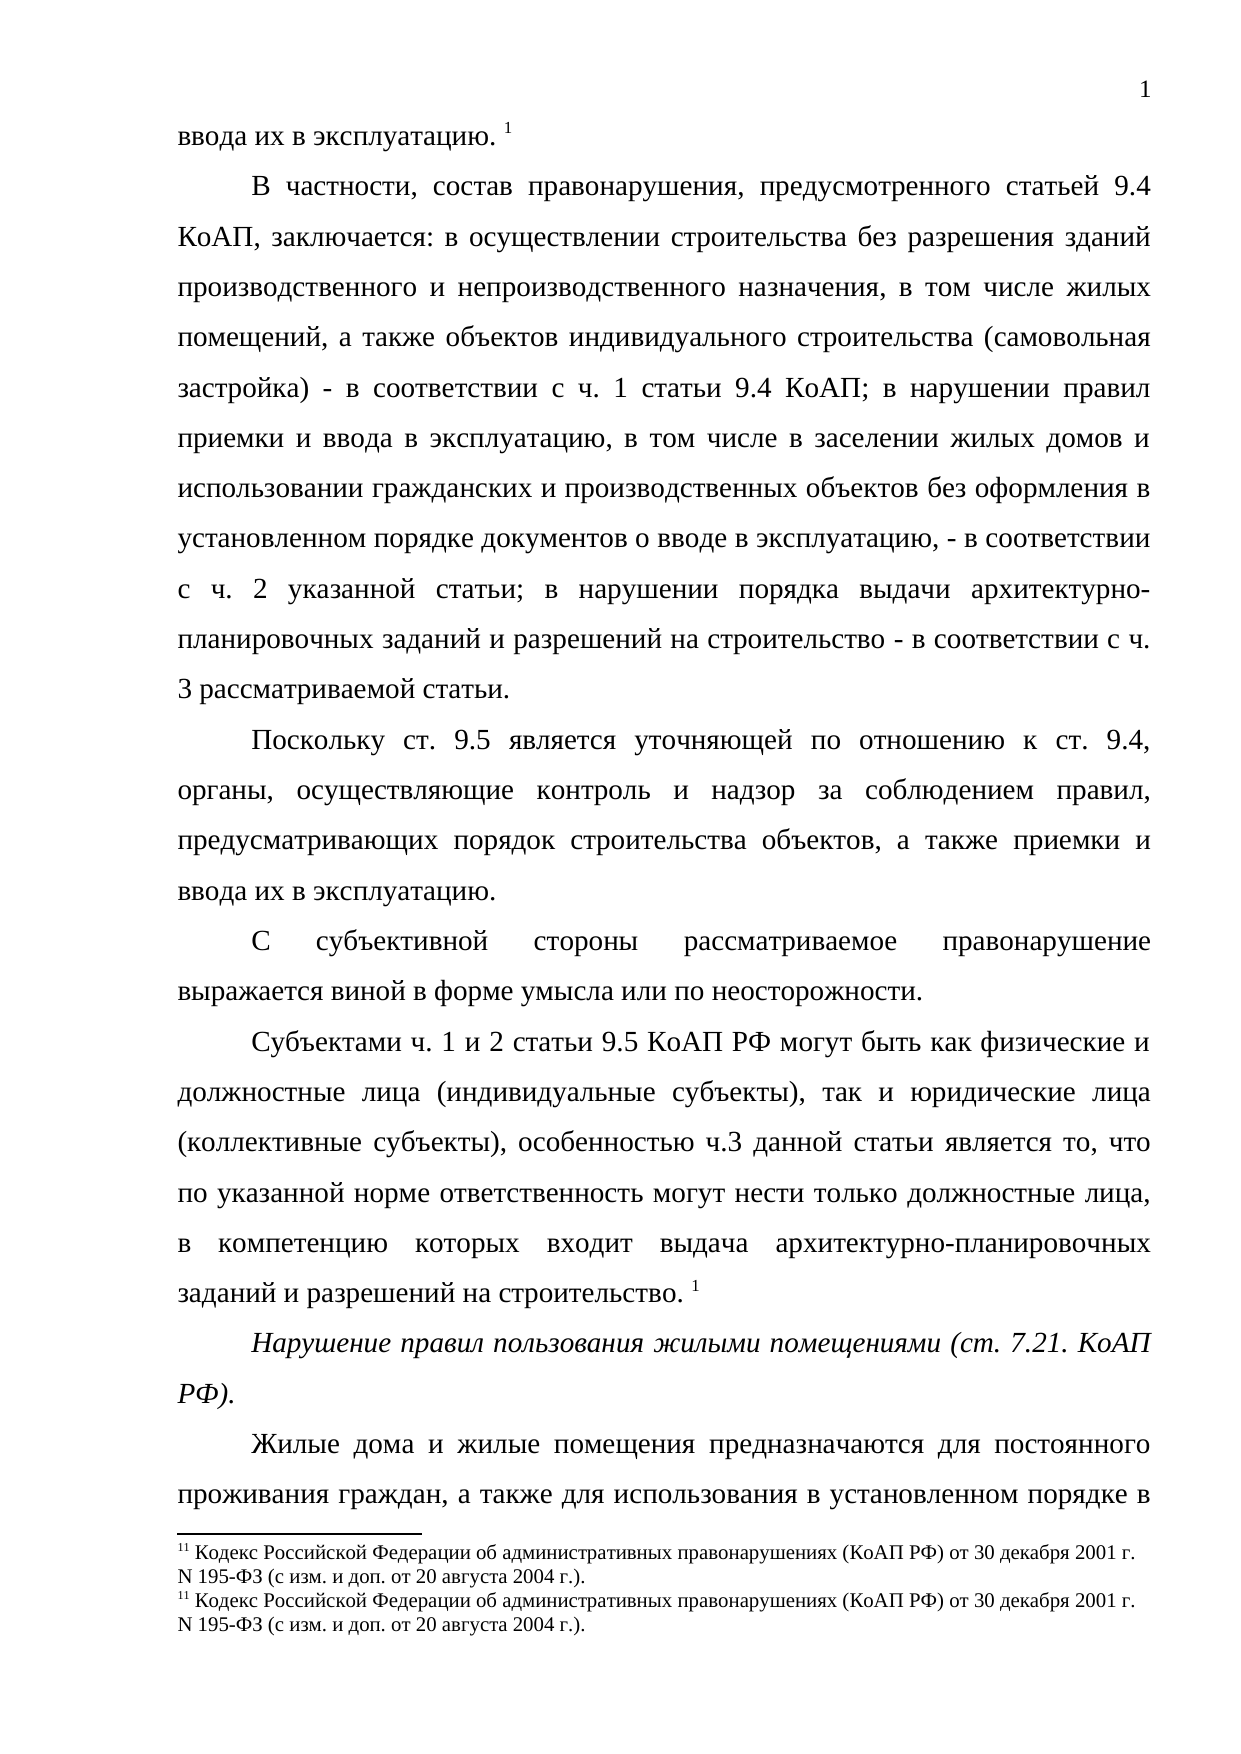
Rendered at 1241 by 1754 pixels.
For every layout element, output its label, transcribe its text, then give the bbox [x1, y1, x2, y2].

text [177, 118, 1152, 152]
text Нарушение правил пользования жилыми помещениями (ст. 7.21. КоАП РФ). [177, 1326, 1152, 1409]
text В частности, состав правонарушения, предусмотренного статьей 9.4 КоАП, заключается: в осуществлении строительства без разрешения зданий производственного и непроизводственного назначения, в том числе жилых помещений, а также объектов индивидуального строительства (самовольная застройка) - в соответствии с ч. 1 статьи 9.4 КоАП; в нарушении правил приемки и ввода в эксплуатацию, в том числе в заселении жилых домов и использовании гражданских и производственных объектов без оформления в установленном порядке документов о вводе в эксплуатацию, - в соответствии с ч. 2 указанной статьи; в нарушении порядка выдачи архитектурно-планировочных заданий и разрешений на строительство - в соответствии с ч. 3 рассматриваемой статьи. [177, 168, 1152, 705]
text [177, 1426, 1152, 1510]
text Поскольку ст. 9.5 является уточняющей по отношению к ст. 9.4, органы, осуществляющие контроль и надзор за соблюдением правил, предусматривающих порядок строительства объектов, а также приемки и ввода их в эксплуатацию. [177, 722, 1152, 906]
text С субъективной стороны рассматриваемое правонарушение выражается виной в форме умысла или по неосторожности. [177, 923, 1152, 1007]
text Субъектами ч. 1 и 2 статьи 9.5 КоАП РФ могут быть как физические и должностные лица (индивидуальные субъекты), так и юридические лица (коллективные субъекты), особенностью ч.3 данной статьи является то, что по указанной норме ответственность могут нести только должностные лица, в компетенцию которых входит выдача архитектурно-планировочных заданий и разрешений на строительство. 1 [177, 1024, 1152, 1309]
